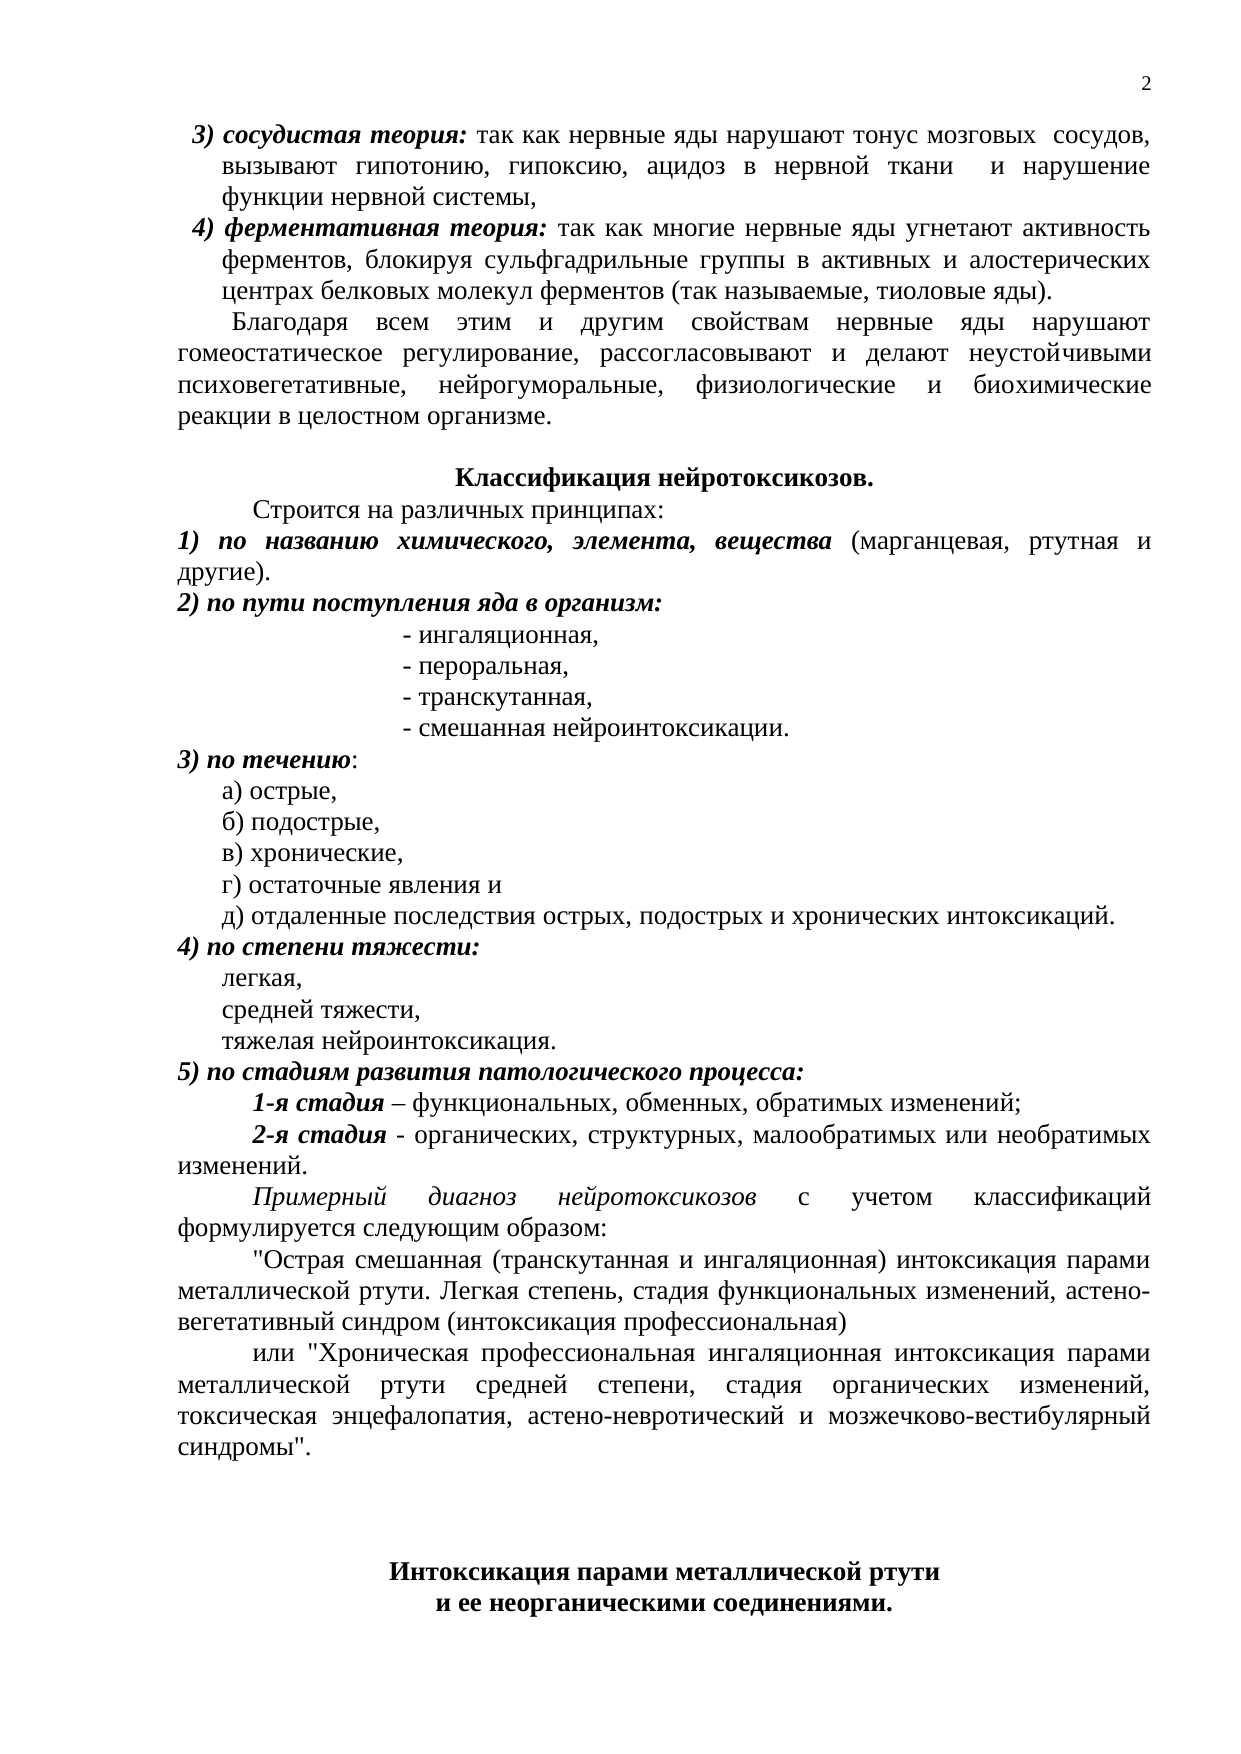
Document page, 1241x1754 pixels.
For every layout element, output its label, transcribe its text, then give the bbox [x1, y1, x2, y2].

text или "Хроническая профессиональная ингаляционная интоксикация парами металлической ртути средней степени, стадия органических изменений, токсическая энцефалопатия, астено-невротический и мозжечково-вестибулярный синдромы". [177, 1337, 1152, 1462]
text и ее неорганическими соединениями. [177, 1587, 1152, 1618]
text 1) по названию химического, элемента, вещества (марганцевая, ртутная и другие). [177, 524, 1152, 587]
text Строится на различных принципах: [177, 493, 1152, 524]
text б) подострые, [177, 806, 1152, 837]
text г) остаточные явления и [177, 868, 1152, 899]
text д) отдаленные последствия острых, подострых и хронических интоксикаций. [177, 899, 1152, 931]
text "Острая смешанная (транскутанная и ингаляционная) интоксикация парами металлической ртути. Легкая степень, стадия функциональных изменений, астено-вегетативный синдром (интоксикация профессиональная) [177, 1243, 1152, 1337]
text 4) по степени тяжести: [177, 931, 1152, 962]
text Благодаря всем этим и другим свойствам нервные яды нарушают гомеостатическое регулирование, рассогласовывают и делают неустойчивыми психовегетативные, нейрогуморальные, физиологические и биохимические реакции в целостном организме. [177, 306, 1152, 431]
text 3) по течению: [177, 743, 1152, 774]
text Примерный диагноз нейротоксикозов с учетом классификаций формулируется следующим образом: [177, 1181, 1152, 1243]
text - транскутанная, [402, 681, 1152, 712]
text легкая, [177, 962, 1152, 993]
text 1-я стадия – функциональных, обменных, обратимых изменений; [177, 1087, 1152, 1118]
text 5) по стадиям развития патологического процесса: [177, 1056, 1152, 1087]
text 4) феpментативнaя теория: так как многие нервные яды угнетают активность ферментов, блокируя сульфгадрильные группы в активных и алостерических центрах белковых молекул ферментов (так называемые, тиоловые яды). [192, 212, 1152, 306]
text средней тяжести, [177, 993, 1152, 1024]
text Интоксикация парами металлической ртути [177, 1556, 1152, 1587]
text - смешанная нейроинтоксикации. [402, 712, 1152, 743]
text - пероральная, [402, 649, 1152, 681]
text 3) сосудистая теория: так как нервные яды нарушают тонус мозговых сосудов, вызывают гипотонию, гипоксию, ацидоз в нервной ткани и нарушение функции нервной системы, [192, 118, 1152, 212]
text 2) по пути поступления яда в организм: [177, 587, 1152, 618]
text в) хронические, [177, 837, 1152, 868]
text а) острые, [177, 774, 1152, 806]
text тяжелая нейроинтоксикация. [177, 1024, 1152, 1056]
text Классификация нейротоксикозов. [177, 462, 1152, 493]
text 2-я стадия - органических, структурных, малообратимых или необратимых изменений. [177, 1118, 1152, 1181]
text - ингаляционная, [402, 618, 1152, 649]
